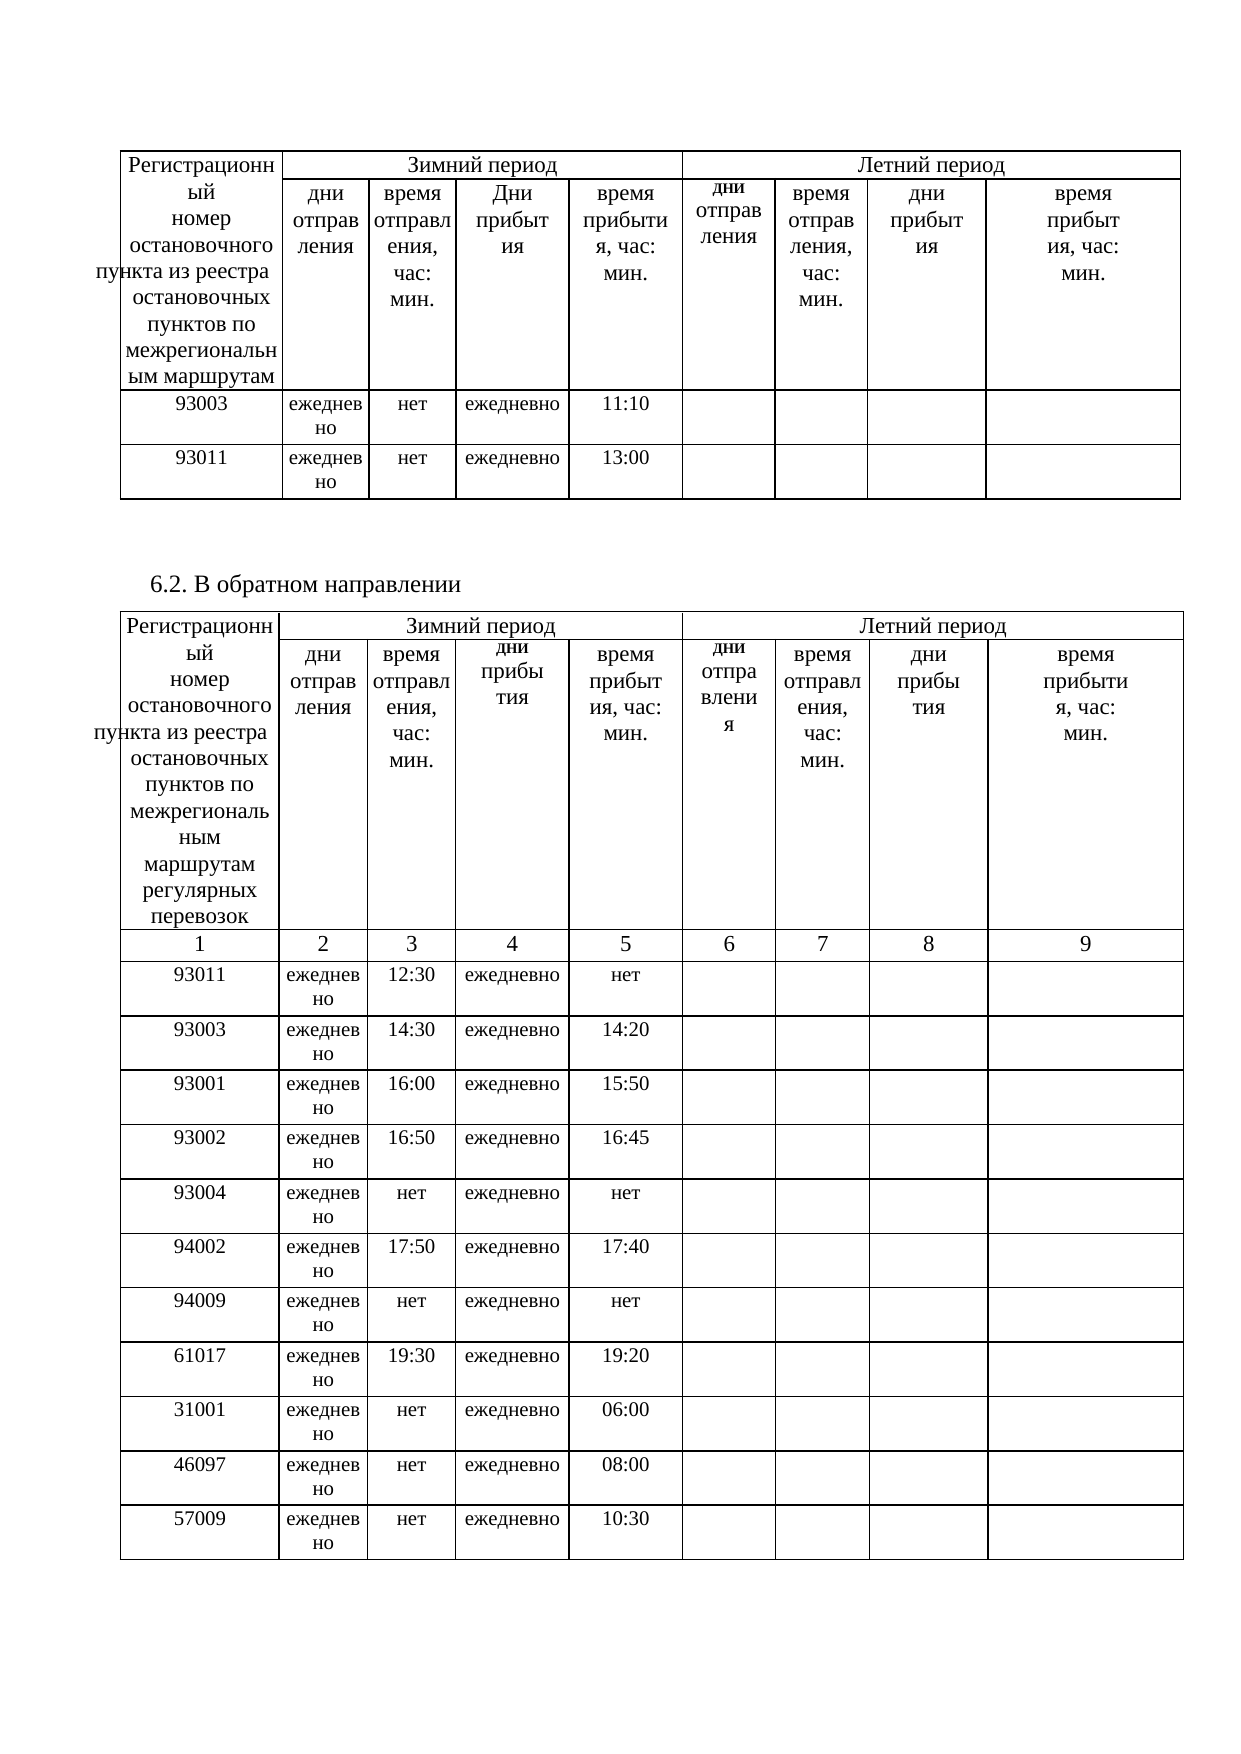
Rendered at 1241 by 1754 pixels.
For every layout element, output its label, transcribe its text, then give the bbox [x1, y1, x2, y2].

table_cell нет [368, 1180, 455, 1232]
table_cell 16:50 [368, 1125, 455, 1178]
table_cell 19:20 [570, 1343, 682, 1396]
table_cell 10:30 [570, 1506, 682, 1559]
table_cell 14:30 [368, 1017, 455, 1069]
table_cell ежедневно [456, 1180, 568, 1232]
table_cell 15:50 [570, 1071, 682, 1124]
table_header Регистрационный номер остановочного пункта из реестра остановочных пунктов по межрегиональным маршрутам регулярных перевозок [121, 152, 282, 389]
table_cell 46097 [121, 1452, 278, 1504]
table_cell 31001 [121, 1397, 278, 1450]
table_cell 19:30 [368, 1343, 455, 1396]
table_cell [683, 1071, 775, 1124]
table_cell 93001 [121, 1071, 278, 1124]
table_cell 16:00 [368, 1071, 455, 1124]
table_cell 5 [570, 930, 682, 961]
table_cell 93004 [121, 1180, 278, 1232]
table_cell ежедневно [280, 1180, 367, 1232]
table_cell [776, 1180, 869, 1232]
table_cell дни прибы тия [870, 640, 987, 929]
table_cell нет [368, 1397, 455, 1450]
table_cell 13:00 [570, 445, 682, 498]
table_cell [868, 391, 985, 444]
table_cell [776, 1071, 869, 1124]
table_cell [776, 1125, 869, 1178]
table_header Летний период [683, 612, 1183, 639]
text 6.2. В обратном направлении [150, 569, 1090, 598]
table_cell дни отправ ления [280, 640, 367, 929]
table_cell [870, 1397, 987, 1450]
table_cell [989, 1506, 1183, 1559]
table_cell [683, 1125, 775, 1178]
table_cell ежедневно [280, 1343, 367, 1396]
table_cell [776, 1506, 869, 1559]
table_cell ежедневно [456, 1343, 568, 1396]
table_cell время прибыт ия, час: мин. [987, 180, 1180, 389]
table_cell дни отправ ления [283, 180, 368, 389]
table_cell ежедневно [283, 391, 368, 444]
table_cell [683, 1452, 775, 1504]
table_cell Дни прибыт ия [457, 180, 568, 389]
table_cell [776, 1234, 869, 1287]
table_cell ежедневно [456, 962, 568, 1015]
table_cell [683, 445, 774, 498]
table_cell [989, 1125, 1183, 1178]
table_cell ежедневно [456, 1452, 568, 1504]
table_cell [989, 1452, 1183, 1504]
table_cell 06:00 [570, 1397, 682, 1450]
table_cell [683, 1397, 775, 1450]
table_cell ежедневно [280, 962, 367, 1015]
table_cell ежедневно [456, 1071, 568, 1124]
table_cell [870, 1017, 987, 1069]
table_cell [776, 1288, 869, 1341]
table_cell [870, 1125, 987, 1178]
table_cell 7 [776, 930, 869, 961]
table_cell 08:00 [570, 1452, 682, 1504]
table_cell [683, 1343, 775, 1396]
table_cell ежедневно [456, 1397, 568, 1450]
table_cell [870, 1180, 987, 1232]
table_cell 93011 [121, 445, 282, 498]
table_cell ежедневно [457, 391, 568, 444]
table_cell ежедневно [280, 1397, 367, 1450]
table_cell 3 [368, 930, 455, 961]
table_cell [989, 1234, 1183, 1287]
table_cell ежедневно [456, 1017, 568, 1069]
table_cell нет [370, 391, 455, 444]
table_cell [776, 962, 869, 1015]
table_cell 11:10 [570, 391, 682, 444]
table_cell [870, 1452, 987, 1504]
table_cell время отправл ения, час: мин. [370, 180, 455, 389]
table_cell 94009 [121, 1288, 278, 1341]
table_cell [776, 445, 867, 498]
table_cell 8 [870, 930, 987, 961]
table_cell [868, 445, 985, 498]
table_cell [683, 1234, 775, 1287]
table_cell ежедневно [280, 1017, 367, 1069]
table_cell ежедневно [280, 1234, 367, 1287]
table_cell [989, 1343, 1183, 1396]
table_cell 17:50 [368, 1234, 455, 1287]
table_cell ежедневно [280, 1288, 367, 1341]
table_cell 61017 [121, 1343, 278, 1396]
table_cell 93003 [121, 1017, 278, 1069]
table_cell [683, 962, 775, 1015]
table_cell нет [368, 1506, 455, 1559]
table_cell время отправл ения, час: мин. [368, 640, 455, 929]
table_cell [989, 1180, 1183, 1232]
table_cell 93002 [121, 1125, 278, 1178]
table_cell [870, 1071, 987, 1124]
table_cell [776, 1343, 869, 1396]
table_cell время прибыти я, час: мин. [989, 640, 1183, 929]
table_cell ежедневно [280, 1452, 367, 1504]
table_cell [989, 962, 1183, 1015]
table_cell время прибыт ия, час: мин. [570, 640, 682, 929]
table_cell нет [570, 962, 682, 1015]
table_cell ежедневно [280, 1125, 367, 1178]
table_cell ежедневно [456, 1234, 568, 1287]
table_cell [683, 391, 774, 444]
table_cell ежедневно [456, 1125, 568, 1178]
table_cell 16:45 [570, 1125, 682, 1178]
table_cell [989, 1397, 1183, 1450]
table_cell [870, 1506, 987, 1559]
table_cell нет [570, 1180, 682, 1232]
table_cell [683, 1180, 775, 1232]
table_cell дни прибыт ия [868, 180, 985, 389]
table_cell [987, 391, 1180, 444]
table_cell [683, 1017, 775, 1069]
table_cell нет [368, 1452, 455, 1504]
table_cell [989, 1017, 1183, 1069]
table_cell 17:40 [570, 1234, 682, 1287]
table_header Зимний период [280, 612, 682, 639]
table_cell ежедневно [283, 445, 368, 498]
table_cell ДНИ отправ ления [683, 180, 774, 389]
table_cell ежедневно [457, 445, 568, 498]
table_cell 93011 [121, 962, 278, 1015]
table_cell 14:20 [570, 1017, 682, 1069]
table_cell ДНИ отпра влени я [683, 640, 775, 929]
table_cell нет [368, 1288, 455, 1341]
table_cell [987, 445, 1180, 498]
table_cell [870, 1288, 987, 1341]
table_cell [989, 1288, 1183, 1341]
table_cell нет [370, 445, 455, 498]
table_cell 57009 [121, 1506, 278, 1559]
table_cell ежедневно [456, 1506, 568, 1559]
table_cell 6 [683, 930, 775, 961]
table_cell 9 [989, 930, 1183, 961]
table_cell 4 [456, 930, 568, 961]
table_cell [870, 962, 987, 1015]
table_cell ежедневно [280, 1071, 367, 1124]
table_cell [870, 1343, 987, 1396]
table_cell время прибыти я, час: мин. [570, 180, 682, 389]
table_header Летний период [683, 152, 1180, 178]
table_cell [776, 1452, 869, 1504]
table_cell [683, 1506, 775, 1559]
table_cell [776, 1397, 869, 1450]
table_header Зимний период [283, 152, 682, 178]
table_cell [989, 1071, 1183, 1124]
table_cell [683, 1288, 775, 1341]
table_cell [870, 1234, 987, 1287]
table_cell нет [570, 1288, 682, 1341]
table_cell ДНИ прибы тия [456, 640, 568, 929]
table_cell 93003 [121, 391, 282, 444]
table_cell [776, 391, 867, 444]
table_cell ежедневно [456, 1288, 568, 1341]
table_cell время отправ ления, час: мин. [776, 180, 867, 389]
table_cell время отправл ения, час: мин. [776, 640, 869, 929]
table_cell 12:30 [368, 962, 455, 1015]
table_cell 1 [121, 930, 278, 961]
table_cell 94002 [121, 1234, 278, 1287]
table_cell 2 [280, 930, 367, 961]
table_header Регистрационный номер остановочного пункта из реестра остановочных пунктов по межрегиональным маршрутам регулярных перевозок [121, 612, 279, 929]
table_cell [776, 1017, 869, 1069]
table_cell ежедневно [280, 1506, 367, 1559]
